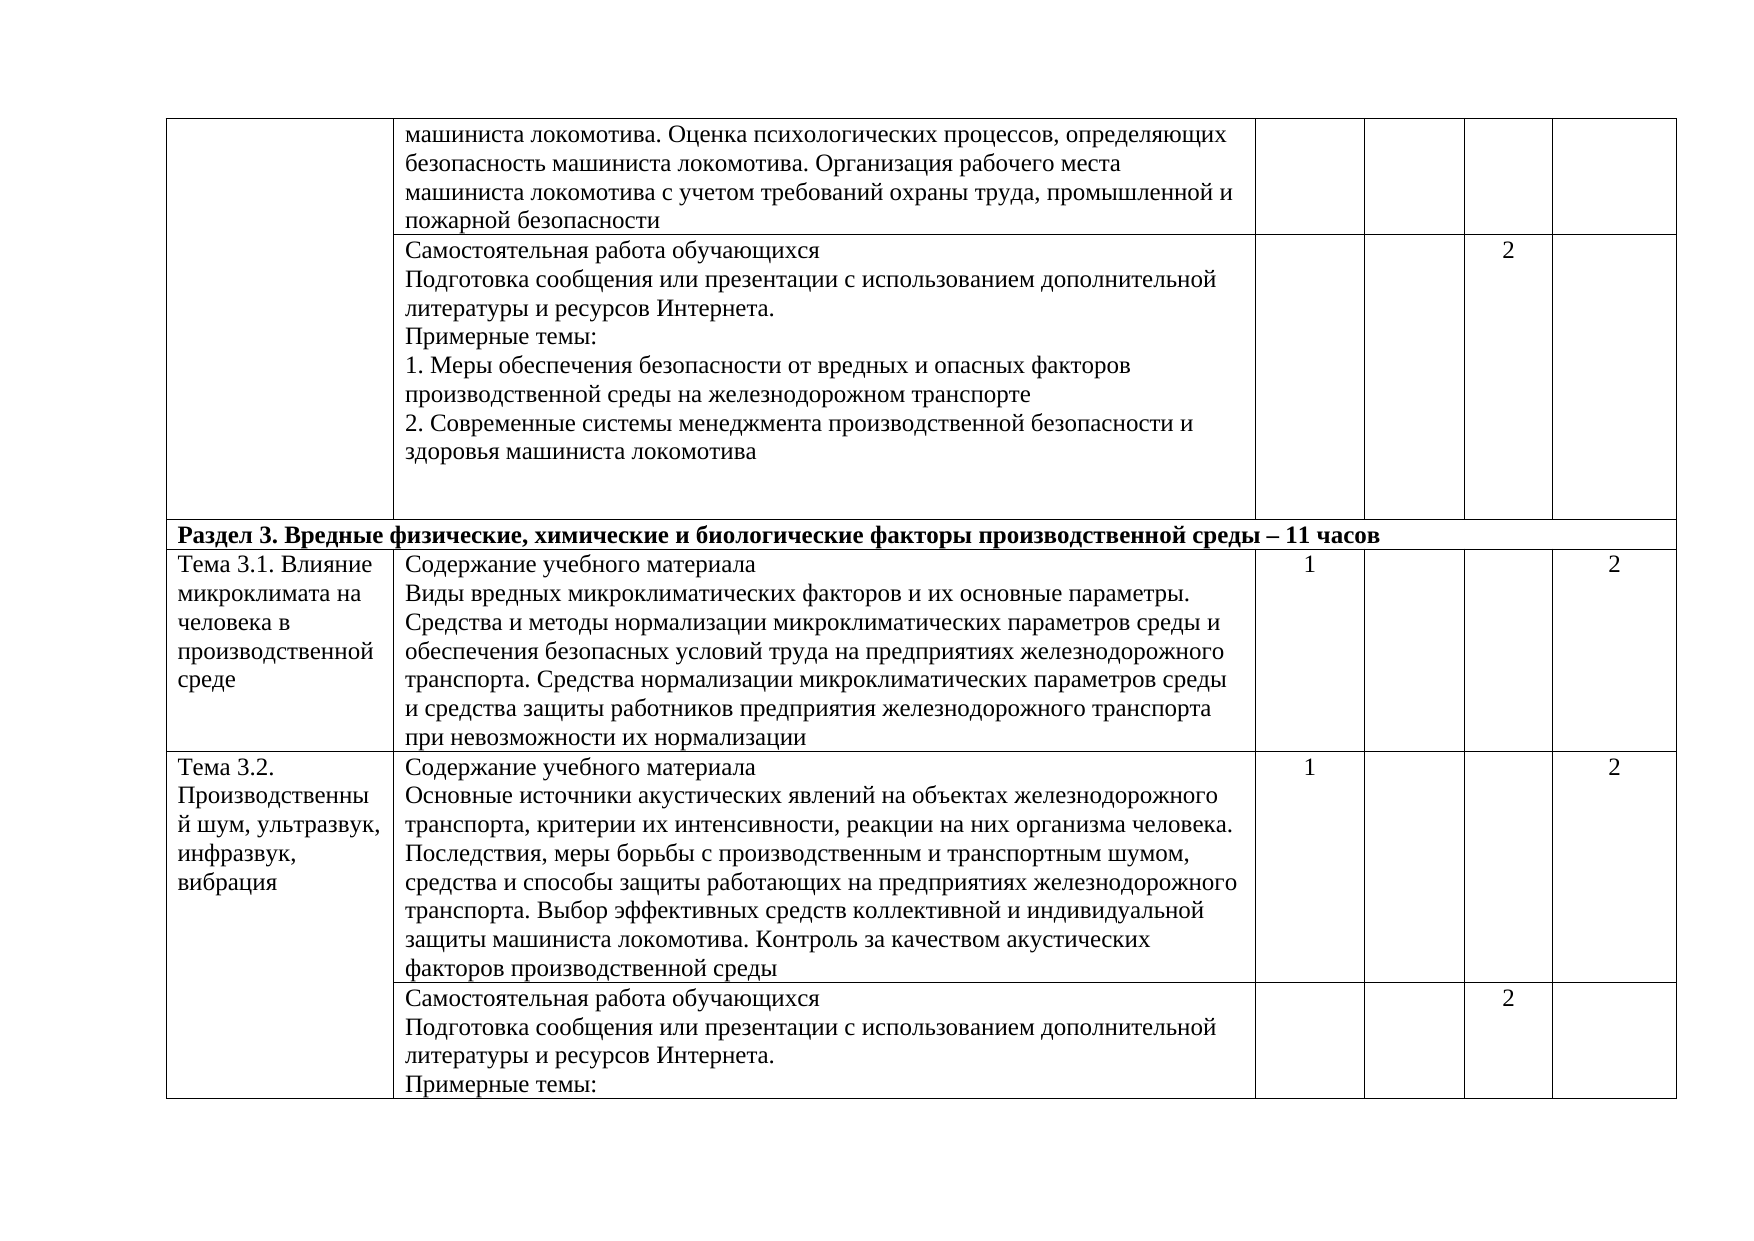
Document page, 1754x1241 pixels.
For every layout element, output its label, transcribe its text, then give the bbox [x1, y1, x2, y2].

table_cell [1465, 119, 1552, 234]
table_cell 2 [1465, 235, 1552, 519]
table_cell 2 [1553, 550, 1676, 751]
table_cell 3 [1365, 119, 1464, 234]
table_cell Тема 3.2. Производственный шум, ультразвук, инфразвук, вибрация [167, 752, 393, 1098]
table_cell [1256, 119, 1364, 234]
table_cell [1365, 235, 1464, 519]
table_cell Тема 3.1. Влияние микроклимата на человека в производственной среде [167, 550, 393, 751]
table_cell Содержание учебного материала Основные источники акустических явлений на объектах железнодорожного транспорта, критерии их интенсивности, реакции на них организма человека. Последствия, меры борьбы с производственным и транспортным шумом, средства и способы защиты работающих на предприятиях железнодорожного транспорта. Выбор эффективных средств коллективной и индивидуальной защиты машиниста локомотива. Контроль за качеством акустических факторов производственной среды [394, 752, 1255, 982]
table_cell [1365, 752, 1464, 982]
table_cell [1365, 550, 1464, 751]
table_cell [1553, 983, 1676, 1098]
table_cell Содержание учебного материала Виды вредных микроклиматических факторов и их основные параметры. Средства и методы нормализации микроклиматических параметров среды и обеспечения безопасных условий труда на предприятиях железнодорожного транспорта. Средства нормализации микроклиматических параметров среды и средства защиты работников предприятия железнодорожного транспорта при невозможности их нормализации [394, 550, 1255, 751]
table_cell [1256, 235, 1364, 519]
table_cell [1465, 752, 1552, 982]
table_cell [1465, 550, 1552, 751]
table_cell 1 [1256, 550, 1364, 751]
table_cell [1553, 235, 1676, 519]
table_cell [394, 983, 1255, 1098]
table_cell [1256, 983, 1364, 1098]
table_cell 1 [1256, 752, 1364, 982]
table_cell Самостоятельная работа обучающихся Подготовка сообщения или презентации с использованием дополнительной литературы и ресурсов Интернета. Примерные темы: 1. Меры обеспечения безопасности от вредных и опасных факторов производственной среды на железнодорожном транспорте 2. Современные системы менеджмента производственной безопасности и здоровья машиниста локомотива [394, 235, 1255, 519]
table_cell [394, 119, 1255, 234]
table_cell [1365, 983, 1464, 1098]
table_cell 2 [1465, 983, 1552, 1098]
table_cell 2 [1553, 752, 1676, 982]
table_cell Раздел 3. Вредные физические, химические и биологические факторы производственной среды – 11 часов [167, 520, 1676, 548]
table_cell [1553, 119, 1676, 234]
